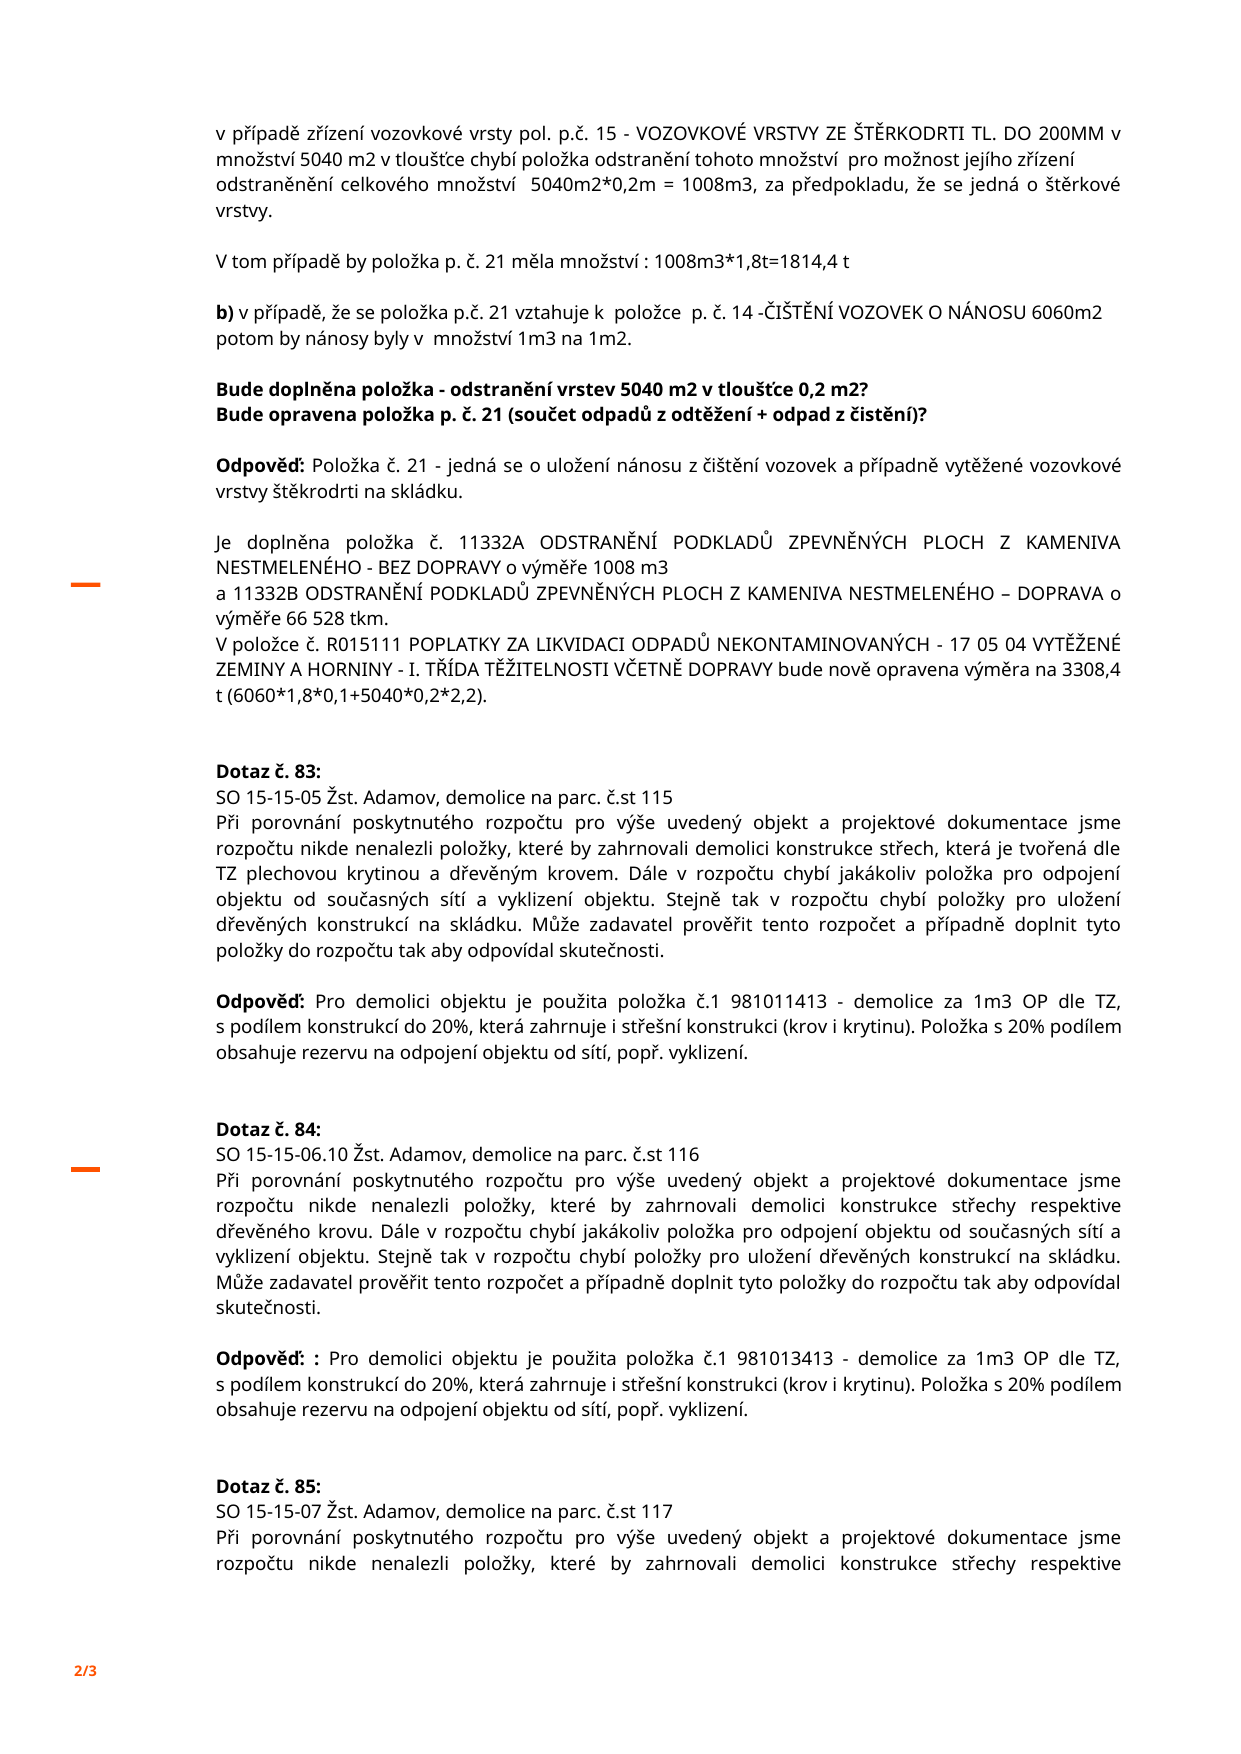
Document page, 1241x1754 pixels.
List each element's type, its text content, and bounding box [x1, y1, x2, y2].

text Bude doplněna položka - odstranění vrstev 5040 m2 v tloušťce 0,2 m2? [216, 376, 1122, 401]
text SO 15-15-05 Žst. Adamov, demolice na parc. č.st 115 [216, 784, 1122, 810]
text Bude opravena položka p. č. 21 (součet odpadů z odtěžení + odpad z čistění)? [216, 401, 1122, 427]
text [216, 1524, 1122, 1575]
text a 11332B ODSTRANĚNÍ PODKLADŮ ZPEVNĚNÝCH PLOCH Z KAMENIVA NESTMELENÉHO – DOPRAVA o výměře 66 528 tkm. [216, 580, 1122, 631]
text SO 15-15-07 Žst. Adamov, demolice na parc. č.st 117 [216, 1499, 1122, 1524]
text Dotaz č. 85: [216, 1473, 1122, 1499]
text b) v případě, že se položka p.č. 21 vztahuje k položce p. č. 14 -ČIŠTĚNÍ VOZOVEK O NÁNOSU 6060m2 [216, 299, 1122, 325]
text potom by nánosy byly v množství 1m3 na 1m2. [216, 325, 1122, 350]
text SO 15-15-06.10 Žst. Adamov, demolice na parc. č.st 116 [216, 1141, 1122, 1167]
text Odpověď: : Pro demolici objektu je použita položka č.1 981013413 - demolice za 1m3 OP dle TZ, s podílem konstrukcí do 20%, která zahrnuje i střešní konstrukci (krov i krytinu). Položka s 20% podílem obsahuje rezervu na odpojení objektu od sítí, popř. vyklizení. [216, 1346, 1122, 1422]
text Odpověď: Pro demolici objektu je použita položka č.1 981011413 - demolice za 1m3 OP dle TZ, s podílem konstrukcí do 20%, která zahrnuje i střešní konstrukci (krov i krytinu). Položka s 20% podílem obsahuje rezervu na odpojení objektu od sítí, popř. vyklizení. [216, 988, 1122, 1065]
text Je doplněna položka č. 11332A ODSTRANĚNÍ PODKLADŮ ZPEVNĚNÝCH PLOCH Z KAMENIVA NESTMELENÉHO - BEZ DOPRAVY o výměře 1008 m3 [216, 529, 1122, 580]
text V tom případě by položka p. č. 21 měla množství : 1008m3*1,8t=1814,4 t [216, 248, 1122, 274]
text odstraněnění celkového množství 5040m2*0,2m = 1008m3, za předpokladu, že se jedná o štěrkové vrstvy. [216, 172, 1122, 223]
text v případě zřízení vozovkové vrsty pol. p.č. 15 - VOZOVKOVÉ VRSTVY ZE ŠTĚRKODRTI TL. DO 200MM v množství 5040 m2 v tloušťce chybí položka odstranění tohoto množství pro možnost jejího zřízení [216, 121, 1122, 172]
text Při porovnání poskytnutého rozpočtu pro výše uvedený objekt a projektové dokumentace jsme rozpočtu nikde nenalezli položky, které by zahrnovali demolici konstrukce střech, která je tvořená dle TZ plechovou krytinou a dřevěným krovem. Dále v rozpočtu chybí jakákoliv položka pro odpojení objektu od současných sítí a vyklizení objektu. Stejně tak v rozpočtu chybí položky pro uložení dřevěných konstrukcí na skládku. Může zadavatel prověřit tento rozpočet a případně doplnit tyto položky do rozpočtu tak aby odpovídal skutečnosti. [216, 810, 1122, 963]
text Při porovnání poskytnutého rozpočtu pro výše uvedený objekt a projektové dokumentace jsme rozpočtu nikde nenalezli položky, které by zahrnovali demolici konstrukce střechy respektive dřevěného krovu. Dále v rozpočtu chybí jakákoliv položka pro odpojení objektu od současných sítí a vyklizení objektu. Stejně tak v rozpočtu chybí položky pro uložení dřevěných konstrukcí na skládku. Může zadavatel prověřit tento rozpočet a případně doplnit tyto položky do rozpočtu tak aby odpovídal skutečnosti. [216, 1167, 1122, 1320]
text Dotaz č. 83: [216, 759, 1122, 784]
text Odpověď: Položka č. 21 - jedná se o uložení nánosu z čištění vozovek a případně vytěžené vozovkové vrstvy štěkrodrti na skládku. [216, 452, 1122, 503]
text Dotaz č. 84: [216, 1116, 1122, 1141]
text V položce č. R015111 POPLATKY ZA LIKVIDACI ODPADŮ NEKONTAMINOVANÝCH - 17 05 04 VYTĚŽENÉ ZEMINY A HORNINY - I. TŘÍDA TĚŽITELNOSTI VČETNĚ DOPRAVY bude nově opravena výměra na 3308,4 t (6060*1,8*0,1+5040*0,2*2,2). [216, 631, 1122, 708]
